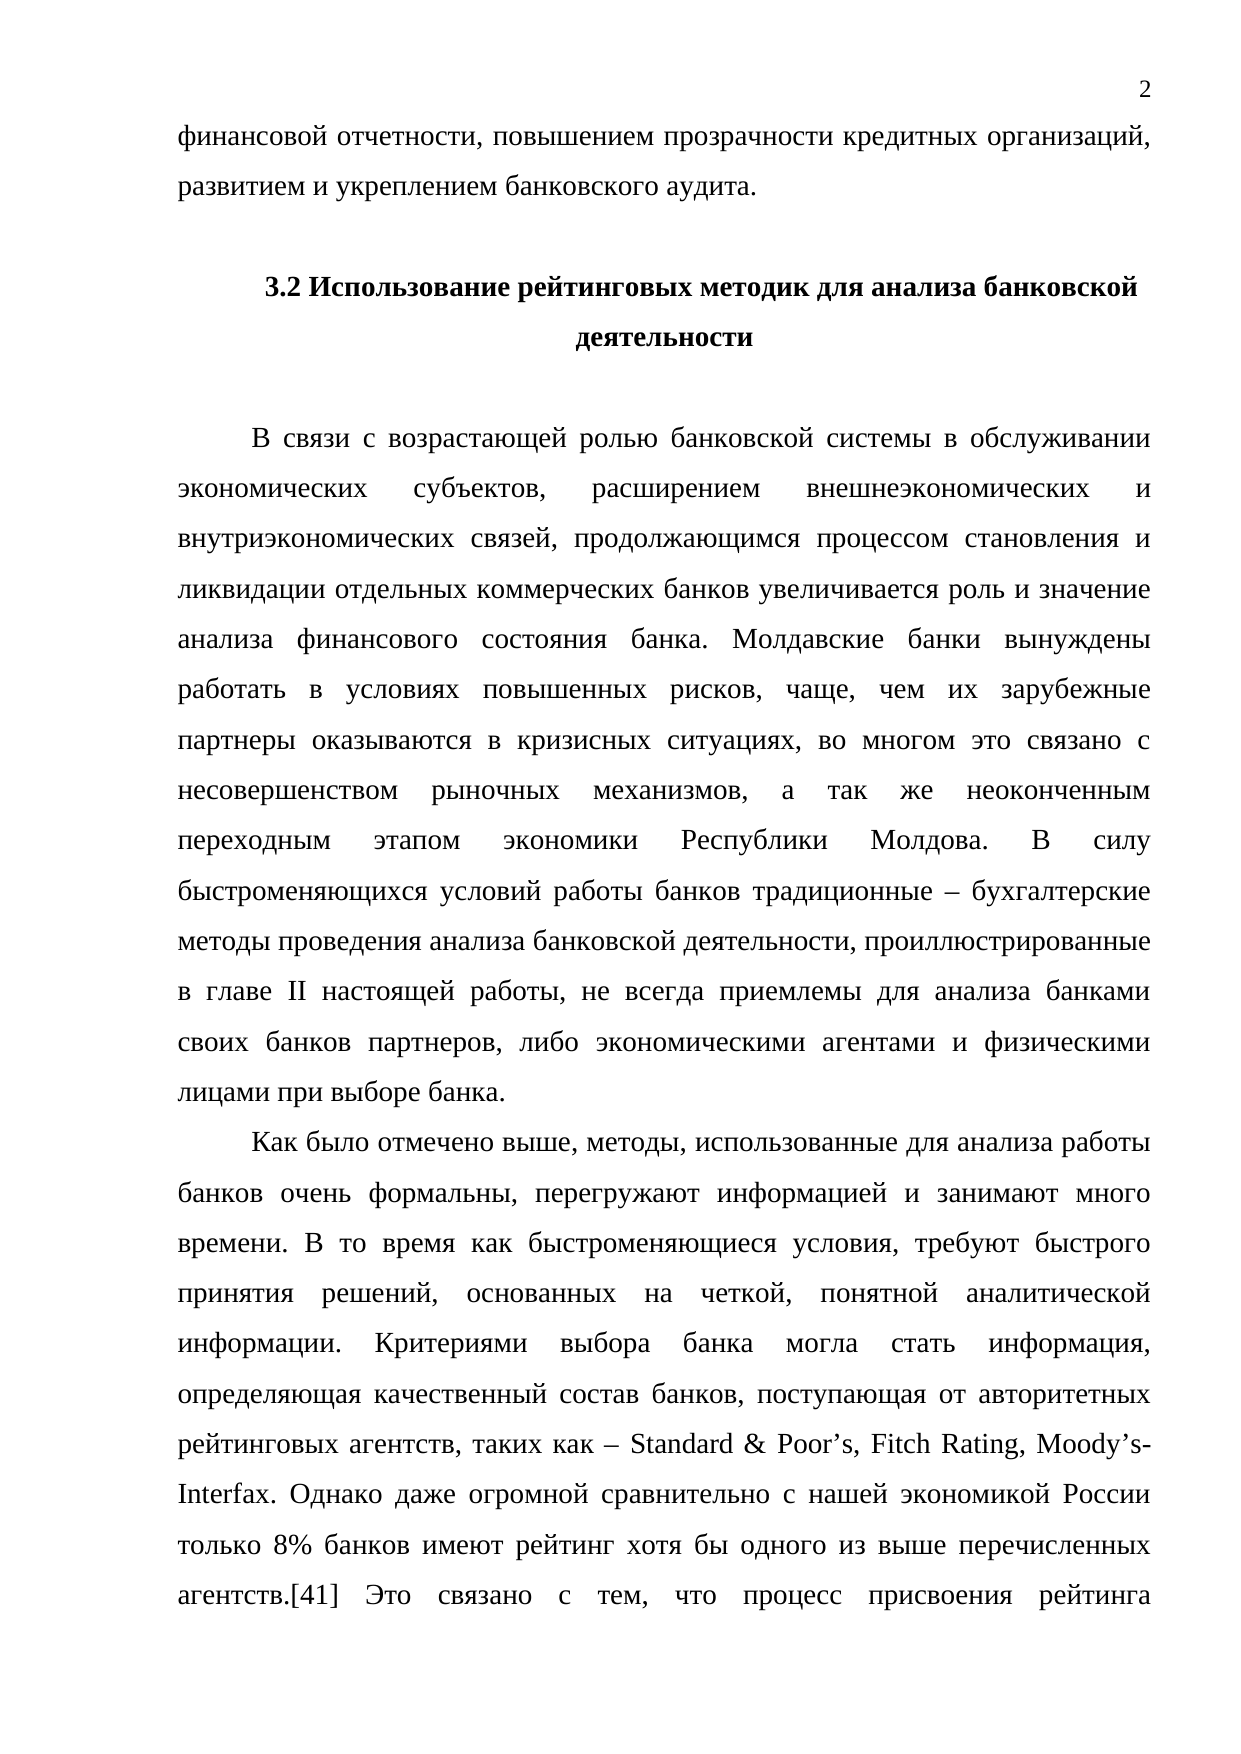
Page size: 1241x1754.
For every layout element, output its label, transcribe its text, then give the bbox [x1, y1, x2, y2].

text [177, 118, 1152, 202]
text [177, 1124, 1152, 1611]
list 3.2 Использование рейтинговых методик для анализа банковской деятельности [177, 269, 1152, 353]
list В связи с возрастающей ролью банковской системы в обслуживании экономических субъектов, расширением внешнеэкономических и внутриэкономических связей, продолжающимся процессом становления и ликвидации отдельных коммерческих банков увеличивается роль и значение анализа финансового состояния банка. Молдавские банки вынуждены работать в условиях повышенных рисков, чаще, чем их зарубежные партнеры оказываются в кризисных ситуациях, во многом это связано с несовершенством рыночных механизмов, а так же неоконченным переходным этапом экономики Республики Молдова. В силу быстроменяющихся условий работы банков традиционные – бухгалтерские методы проведения анализа банковской деятельности, проиллюстрированные в главе II настоящей работы, не всегда приемлемы для анализа банками своих банков партнеров, либо экономическими агентами и физическими лицами при выборе банка. [177, 420, 1152, 1108]
